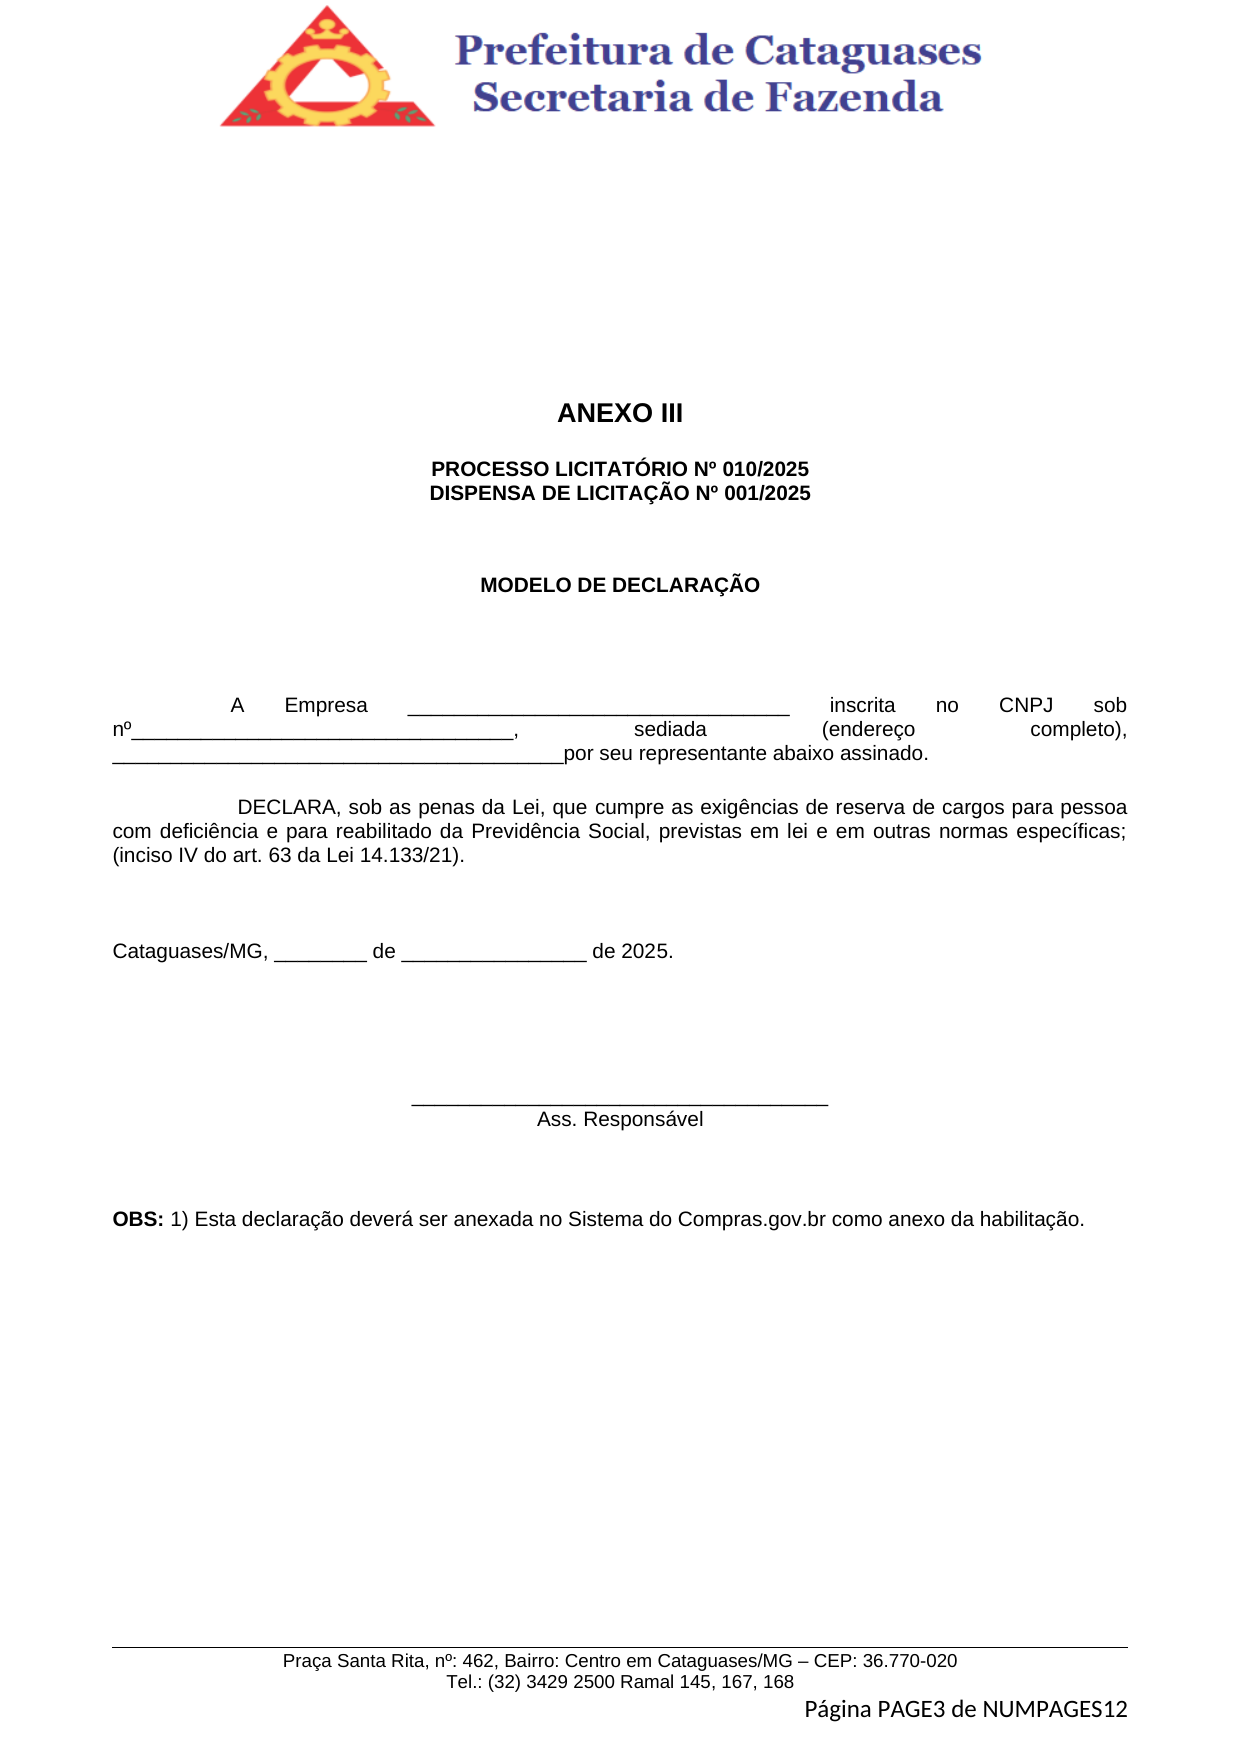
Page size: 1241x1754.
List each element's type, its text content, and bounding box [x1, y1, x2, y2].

text OBS: 1) Esta declaração deverá ser anexada no Sistema do Compras.gov.br como anexo da habilitação. [112, 1207, 1128, 1231]
text A Empresa _________________________________ inscrita no CNPJ sob nº_________________________________, sediada (endereço completo), _______________________________________por seu representante abaixo assinado. [112, 693, 1128, 764]
text Cataguases/MG, ________ de ________________ de 2025. [112, 939, 1128, 963]
text ANEXO III [112, 397, 1128, 428]
text Ass. Responsável [112, 1107, 1128, 1131]
text DECLARA, sob as penas da Lei, que cumpre as exigências de reserva de cargos para pessoa com deficiência e para reabilitado da Previdência Social, previstas em lei e em outras normas específicas; (inciso IV do art. 63 da Lei 14.133/21). [112, 795, 1128, 867]
text PROCESSO LICITATÓRIO Nº 010/2025 [112, 457, 1128, 481]
text DISPENSA DE LICITAÇÃO Nº 001/2025 [112, 481, 1128, 505]
picture [165, 0, 1075, 148]
text MODELO DE DECLARAÇÃO [112, 573, 1128, 597]
text ____________________________________ [112, 1083, 1128, 1107]
